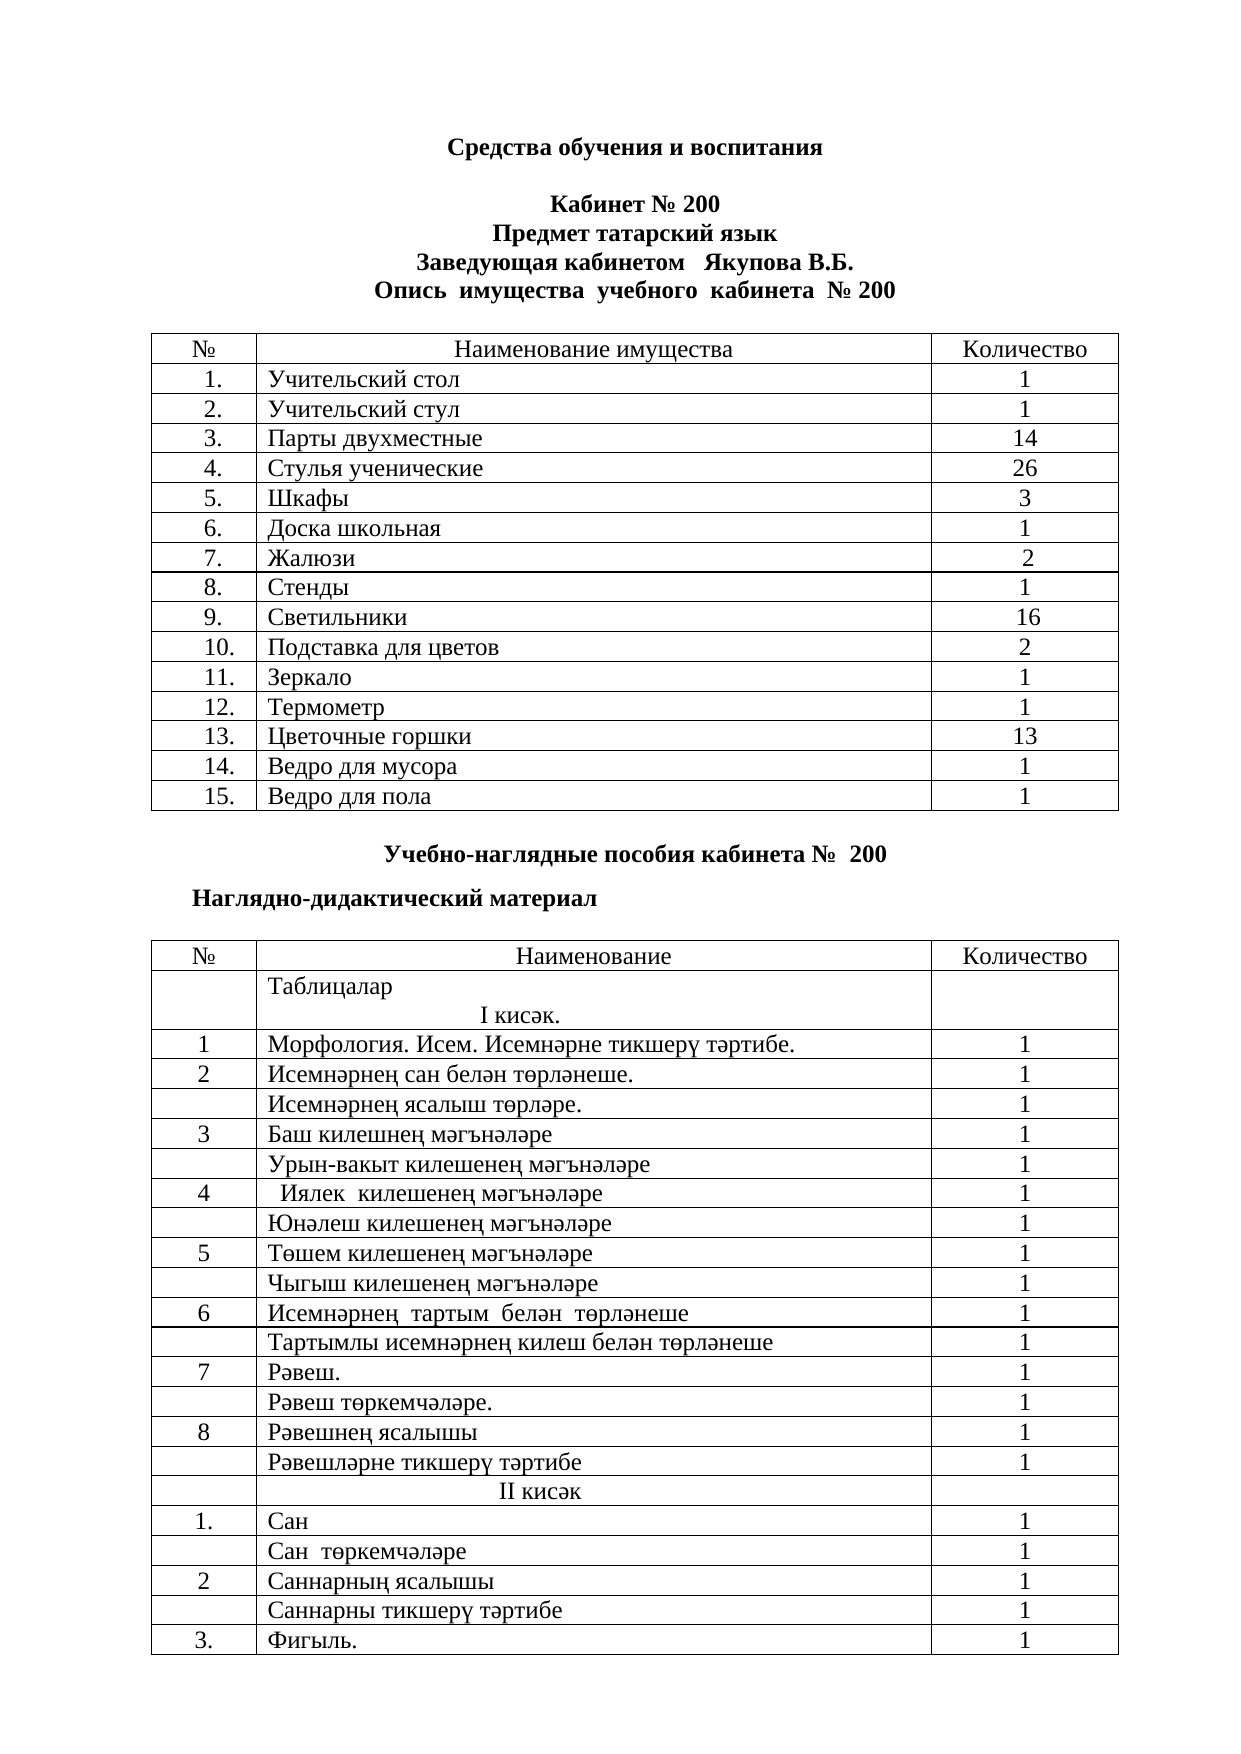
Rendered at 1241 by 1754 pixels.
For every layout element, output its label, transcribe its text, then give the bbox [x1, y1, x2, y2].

table_cell Парты двухместные [257, 424, 931, 452]
table_cell Стенды [257, 573, 931, 601]
table_cell 1 [932, 1179, 1118, 1207]
table_cell Рәвешнең ясалышы [257, 1417, 931, 1446]
table_cell [152, 692, 256, 720]
table_cell 8 [152, 1417, 256, 1446]
table_cell 1 [932, 1119, 1118, 1148]
table_cell 1 [932, 1387, 1118, 1416]
table_cell [152, 543, 256, 571]
table_cell [152, 1208, 256, 1237]
table_cell [152, 453, 256, 482]
table_cell 3 [932, 483, 1118, 512]
table_cell 1 [932, 1447, 1118, 1475]
table_cell 1 [932, 1298, 1118, 1326]
table_cell 1. [152, 1506, 256, 1535]
table_cell Исемнәрнең тартым белән төрләнеше [257, 1298, 931, 1326]
table_cell [152, 424, 256, 452]
table_cell 2 [932, 632, 1118, 661]
table_cell [152, 1328, 256, 1356]
table_cell 1 [932, 692, 1118, 720]
table_cell 14 [932, 424, 1118, 452]
table_cell [932, 971, 1118, 1028]
table_cell Төшем килешенең мәгънәләре [257, 1238, 931, 1267]
table_cell 5 [152, 1238, 256, 1267]
table_cell 2 [152, 1566, 256, 1594]
table_cell Чыгыш килешенең мәгънәләре [257, 1268, 931, 1297]
table_cell [152, 394, 256, 422]
table_header Количество [932, 334, 1118, 363]
table_header Наименование [257, 941, 931, 970]
table_cell Сан [257, 1506, 931, 1535]
table_cell 1 [932, 1149, 1118, 1177]
table_cell Юнәлеш килешенең мәгънәләре [257, 1208, 931, 1237]
table_cell Стулья ученические [257, 453, 931, 482]
table_cell [152, 1089, 256, 1118]
table_cell 6 [152, 1298, 256, 1326]
table_cell Исемнәрнең ясалыш төрләре. [257, 1089, 931, 1118]
table_cell Таблицалар I кисәк. [257, 971, 931, 1028]
table_cell 1 [932, 1089, 1118, 1118]
table_cell Доска школьная [257, 513, 931, 542]
table_header № [152, 941, 256, 970]
table_cell Рәвеш төркемчәләре. [257, 1387, 931, 1416]
table_cell Морфология. Исем. Исемнәрне тикшерү тәртибе. [257, 1030, 931, 1058]
table_cell [152, 1268, 256, 1297]
table_cell 1 [932, 781, 1118, 810]
table_cell Ведро для мусора [257, 751, 931, 780]
table_cell 1 [932, 1506, 1118, 1535]
table_cell 2 [932, 543, 1118, 571]
table_cell 1 [932, 1030, 1118, 1058]
table_cell Иялек килешенең мәгънәләре [257, 1179, 931, 1207]
table_cell 26 [932, 453, 1118, 482]
table_cell Рәвешләрне тикшерү тәртибе [257, 1447, 931, 1475]
text Кабинет № 200 [118, 189, 1152, 218]
table_cell 2 [152, 1059, 256, 1088]
table_cell [152, 483, 256, 512]
table_cell [152, 1476, 256, 1505]
table_cell 13 [932, 721, 1118, 750]
table_cell [152, 1387, 256, 1416]
table_cell 3. [152, 1625, 256, 1654]
table_cell Зеркало [257, 662, 931, 691]
table_cell [152, 1149, 256, 1177]
table_header Количество [932, 941, 1118, 970]
table_cell [152, 573, 256, 601]
table_cell [932, 1476, 1118, 1505]
table_cell 1 [932, 364, 1118, 393]
table_header № [152, 334, 256, 363]
table_cell Шкафы [257, 483, 931, 512]
text Опись имущества учебного кабинета № 200 [118, 276, 1152, 304]
table_cell [152, 364, 256, 393]
table_cell Ведро для пола [257, 781, 931, 810]
table_cell Саннарны тикшерү тәртибе [257, 1596, 931, 1624]
table_cell 1 [932, 1268, 1118, 1297]
table_cell 1 [932, 513, 1118, 542]
table_cell 7 [152, 1357, 256, 1386]
table_cell Цветочные горшки [257, 721, 931, 750]
text Учебно-наглядные пособия кабинета № 200 [118, 839, 1152, 868]
table_cell [152, 602, 256, 631]
table_cell Сан төркемчәләре [257, 1536, 931, 1565]
text Предмет татарский язык [118, 218, 1152, 247]
table_cell 1 [932, 662, 1118, 691]
table_cell 1 [932, 1417, 1118, 1446]
table_cell 1 [932, 1208, 1118, 1237]
table_cell 1 [932, 1596, 1118, 1624]
table_cell [152, 971, 256, 1028]
table_cell Исемнәрнең сан белән төрләнеше. [257, 1059, 931, 1088]
table_cell 1 [932, 1357, 1118, 1386]
table_cell [152, 513, 256, 542]
table_cell 1 [932, 1566, 1118, 1594]
table_cell Фигыль. [257, 1625, 931, 1654]
table_cell 1 [932, 1238, 1118, 1267]
table_cell [152, 662, 256, 691]
text Средства обучения и воспитания [118, 132, 1152, 161]
table_cell Светильники [257, 602, 931, 631]
table_cell Термометр [257, 692, 931, 720]
text Наглядно-дидактический материал [118, 883, 1152, 911]
table_cell 3 [152, 1119, 256, 1148]
table_cell 1 [932, 394, 1118, 422]
table_cell [152, 1447, 256, 1475]
table_cell [152, 781, 256, 810]
table_header Наименование имущества [257, 334, 931, 363]
table_cell Учительский стол [257, 364, 931, 393]
text Заведующая кабинетом Якупова В.Б. [118, 247, 1152, 276]
table_cell [152, 1536, 256, 1565]
table_cell 1 [932, 751, 1118, 780]
table_cell Баш килешнең мәгънәләре [257, 1119, 931, 1148]
table_cell 1 [932, 1059, 1118, 1088]
table_cell [152, 1596, 256, 1624]
table_cell 1 [932, 1328, 1118, 1356]
table_cell [152, 721, 256, 750]
table_cell 1 [932, 573, 1118, 601]
table_cell [152, 751, 256, 780]
table_cell Урын-вакыт килешенең мәгънәләре [257, 1149, 931, 1177]
table_cell Подставка для цветов [257, 632, 931, 661]
table_cell Тартымлы исемнәрнең килеш белән төрләнеше [257, 1328, 931, 1356]
table_cell Рәвеш. [257, 1357, 931, 1386]
table_cell 1 [152, 1030, 256, 1058]
table_cell Учительский стул [257, 394, 931, 422]
table_cell 1 [932, 1536, 1118, 1565]
table_cell II кисәк [257, 1476, 931, 1505]
table_cell 16 [932, 602, 1118, 631]
table_cell 1 [932, 1625, 1118, 1654]
table_cell Саннарның ясалышы [257, 1566, 931, 1594]
table_cell Жалюзи [257, 543, 931, 571]
table_cell 4 [152, 1179, 256, 1207]
table_cell [152, 632, 256, 661]
